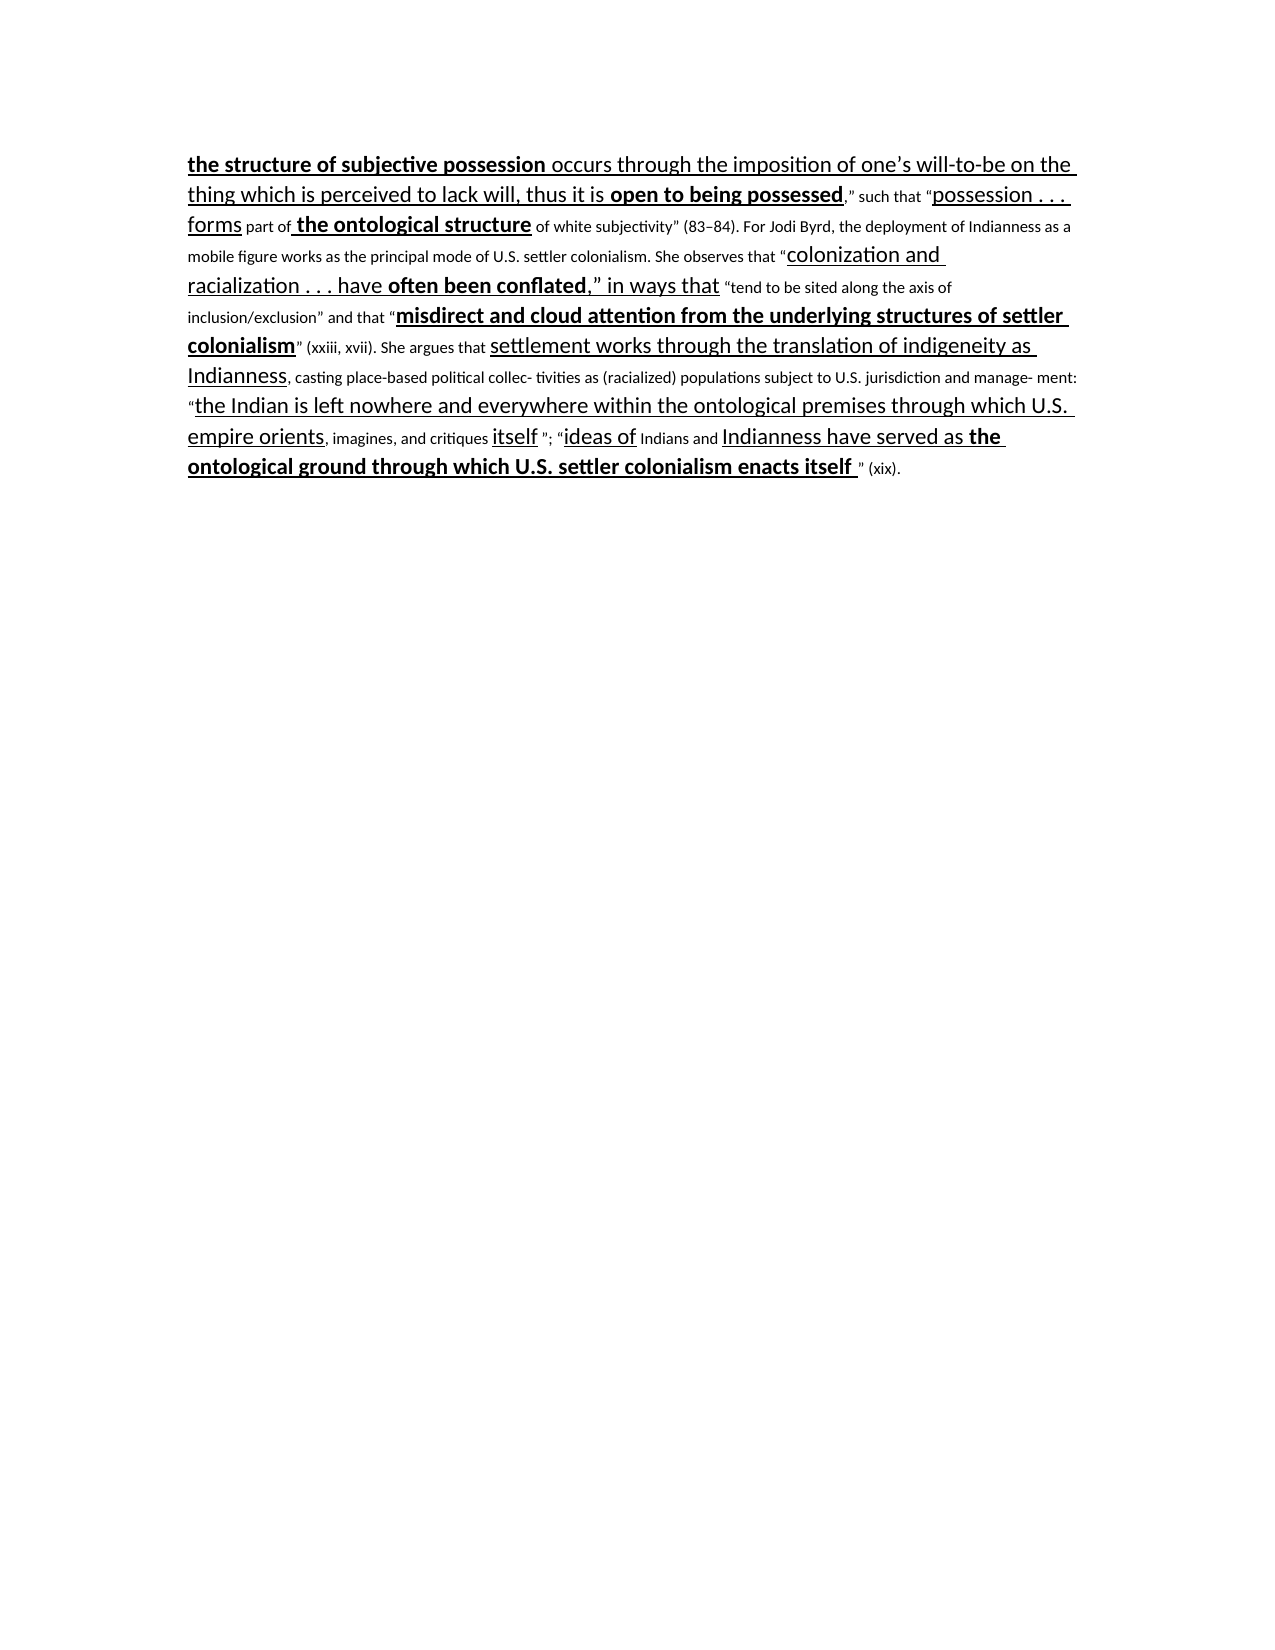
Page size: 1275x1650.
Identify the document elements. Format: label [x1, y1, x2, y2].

text [187, 150, 1087, 480]
